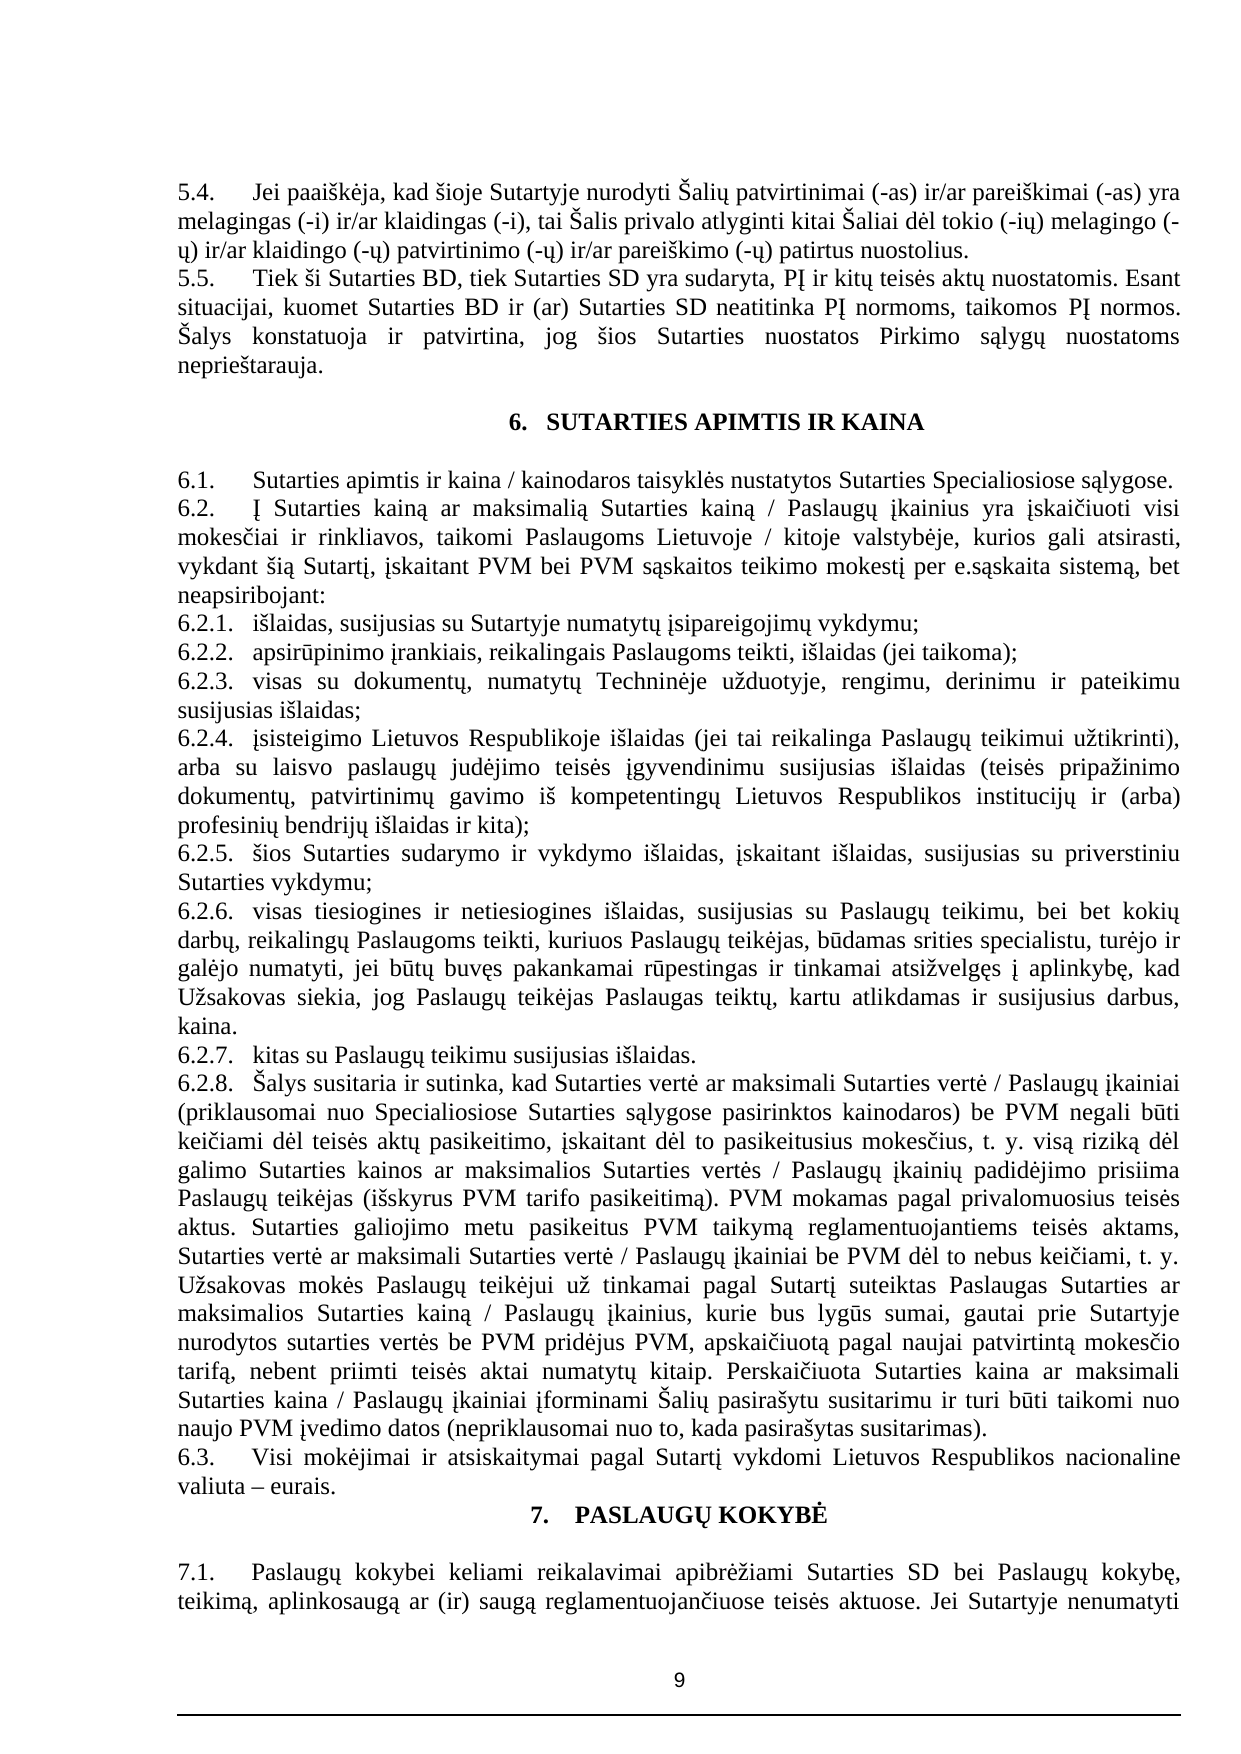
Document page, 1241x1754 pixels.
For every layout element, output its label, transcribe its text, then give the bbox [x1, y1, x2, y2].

list išlaidas, susijusias su Sutartyje numatytų įsipareigojimų vykdymu; [177, 608, 1181, 637]
list Šalys susitaria ir sutinka, kad Sutarties vertė ar maksimali Sutarties vertė / Paslaugų įkainiai (priklausomai nuo Specialiosiose Sutarties sąlygose pasirinktos kainodaros) be PVM negali būti keičiami dėl teisės aktų pasikeitimo, įskaitant dėl to pasikeitusius mokesčius, t. y. visą riziką dėl galimo Sutarties kainos ar maksimalios Sutarties vertės / Paslaugų įkainių padidėjimo prisiima Paslaugų teikėjas (išskyrus PVM tarifo pasikeitimą). PVM mokamas pagal privalomuosius teisės aktus. Sutarties galiojimo metu pasikeitus PVM taikymą reglamentuojantiems teisės aktams, Sutarties vertė ar maksimali Sutarties vertė / Paslaugų įkainiai be PVM dėl to nebus keičiami, t. y. Užsakovas mokės Paslaugų teikėjui už tinkamai pagal Sutartį suteiktas Paslaugas Sutarties ar maksimalios Sutarties kainą / Paslaugų įkainius, kurie bus lygūs sumai, gautai prie Sutartyje nurodytos sutarties vertės be PVM pridėjus PVM, apskaičiuotą pagal naujai patvirtintą mokesčio tarifą, nebent priimti teisės aktai numatytų kitaip. Perskaičiuota Sutarties kaina ar maksimali Sutarties kaina / Paslaugų įkainiai įforminami Šalių pasirašytu susitarimu ir turi būti taikomi nuo naujo PVM įvedimo datos (nepriklausomai nuo to, kada pasirašytas susitarimas). [177, 1068, 1181, 1442]
list Jei paaiškėja, kad šioje Sutartyje nurodyti Šalių patvirtinimai (-as) ir/ar pareiškimai (-as) yra melagingas (-i) ir/ar klaidingas (-i), tai Šalis privalo atlyginti kitai Šaliai dėl tokio (-ių) melagingo (-ų) ir/ar klaidingo (-ų) patvirtinimo (-ų) ir/ar pareiškimo (-ų) patirtus nuostolius. [177, 177, 1181, 263]
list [177, 1557, 1181, 1615]
list Į Sutarties kainą ar maksimalią Sutarties kainą / Paslaugų įkainius yra įskaičiuoti visi mokesčiai ir rinkliavos, taikomi Paslaugoms Lietuvoje / kitoje valstybėje, kurios gali atsirasti, vykdant šią Sutartį, įskaitant PVM bei PVM sąskaitos teikimo mokestį per e.sąskaita sistemą, bet neapsiribojant: [177, 493, 1181, 608]
list PASLAUGŲ KOKYBĖ [177, 1500, 1181, 1528]
list Sutarties apimtis ir kaina / kainodaros taisyklės nustatytos Sutarties Specialiosiose sąlygose. [177, 465, 1181, 493]
list Visi mokėjimai ir atsiskaitymai pagal Sutartį vykdomi Lietuvos Respublikos nacionaline valiuta – eurais. [177, 1442, 1181, 1500]
list apsirūpinimo įrankiais, reikalingais Paslaugoms teikti, išlaidas (jei taikoma); [177, 637, 1181, 666]
list įsisteigimo Lietuvos Respublikoje išlaidas (jei tai reikalinga Paslaugų teikimui užtikrinti), arba su laisvo paslaugų judėjimo teisės įgyvendinimu susijusias išlaidas (teisės pripažinimo dokumentų, patvirtinimų gavimo iš kompetentingų Lietuvos Respublikos institucijų ir (arba) profesinių bendrijų išlaidas ir kita); [177, 723, 1181, 838]
list visas tiesiogines ir netiesiogines išlaidas, susijusias su Paslaugų teikimu, bei bet kokių darbų, reikalingų Paslaugoms teikti, kuriuos Paslaugų teikėjas, būdamas srities specialistu, turėjo ir galėjo numatyti, jei būtų buvęs pakankamai rūpestingas ir tinkamai atsižvelgęs į aplinkybę, kad Užsakovas siekia, jog Paslaugų teikėjas Paslaugas teiktų, kartu atlikdamas ir susijusius darbus, kaina. [177, 896, 1181, 1040]
list SUTARTIES APIMTIS IR KAINA [252, 407, 1181, 436]
list visas su dokumentų, numatytų Techninėje užduotyje, rengimu, derinimu ir pateikimu susijusias išlaidas; [177, 666, 1181, 723]
list šios Sutarties sudarymo ir vykdymo išlaidas, įskaitant išlaidas, susijusias su priverstiniu Sutarties vykdymu; [177, 838, 1181, 896]
list kitas su Paslaugų teikimu susijusias išlaidas. [177, 1040, 1181, 1068]
list Tiek ši Sutarties BD, tiek Sutarties SD yra sudaryta, PĮ ir kitų teisės aktų nuostatomis. Esant situacijai, kuomet Sutarties BD ir (ar) Sutarties SD neatitinka PĮ normoms, taikomos PĮ normos. Šalys konstatuoja ir patvirtina, jog šios Sutarties nuostatos Pirkimo sąlygų nuostatoms neprieštarauja. [177, 263, 1181, 378]
